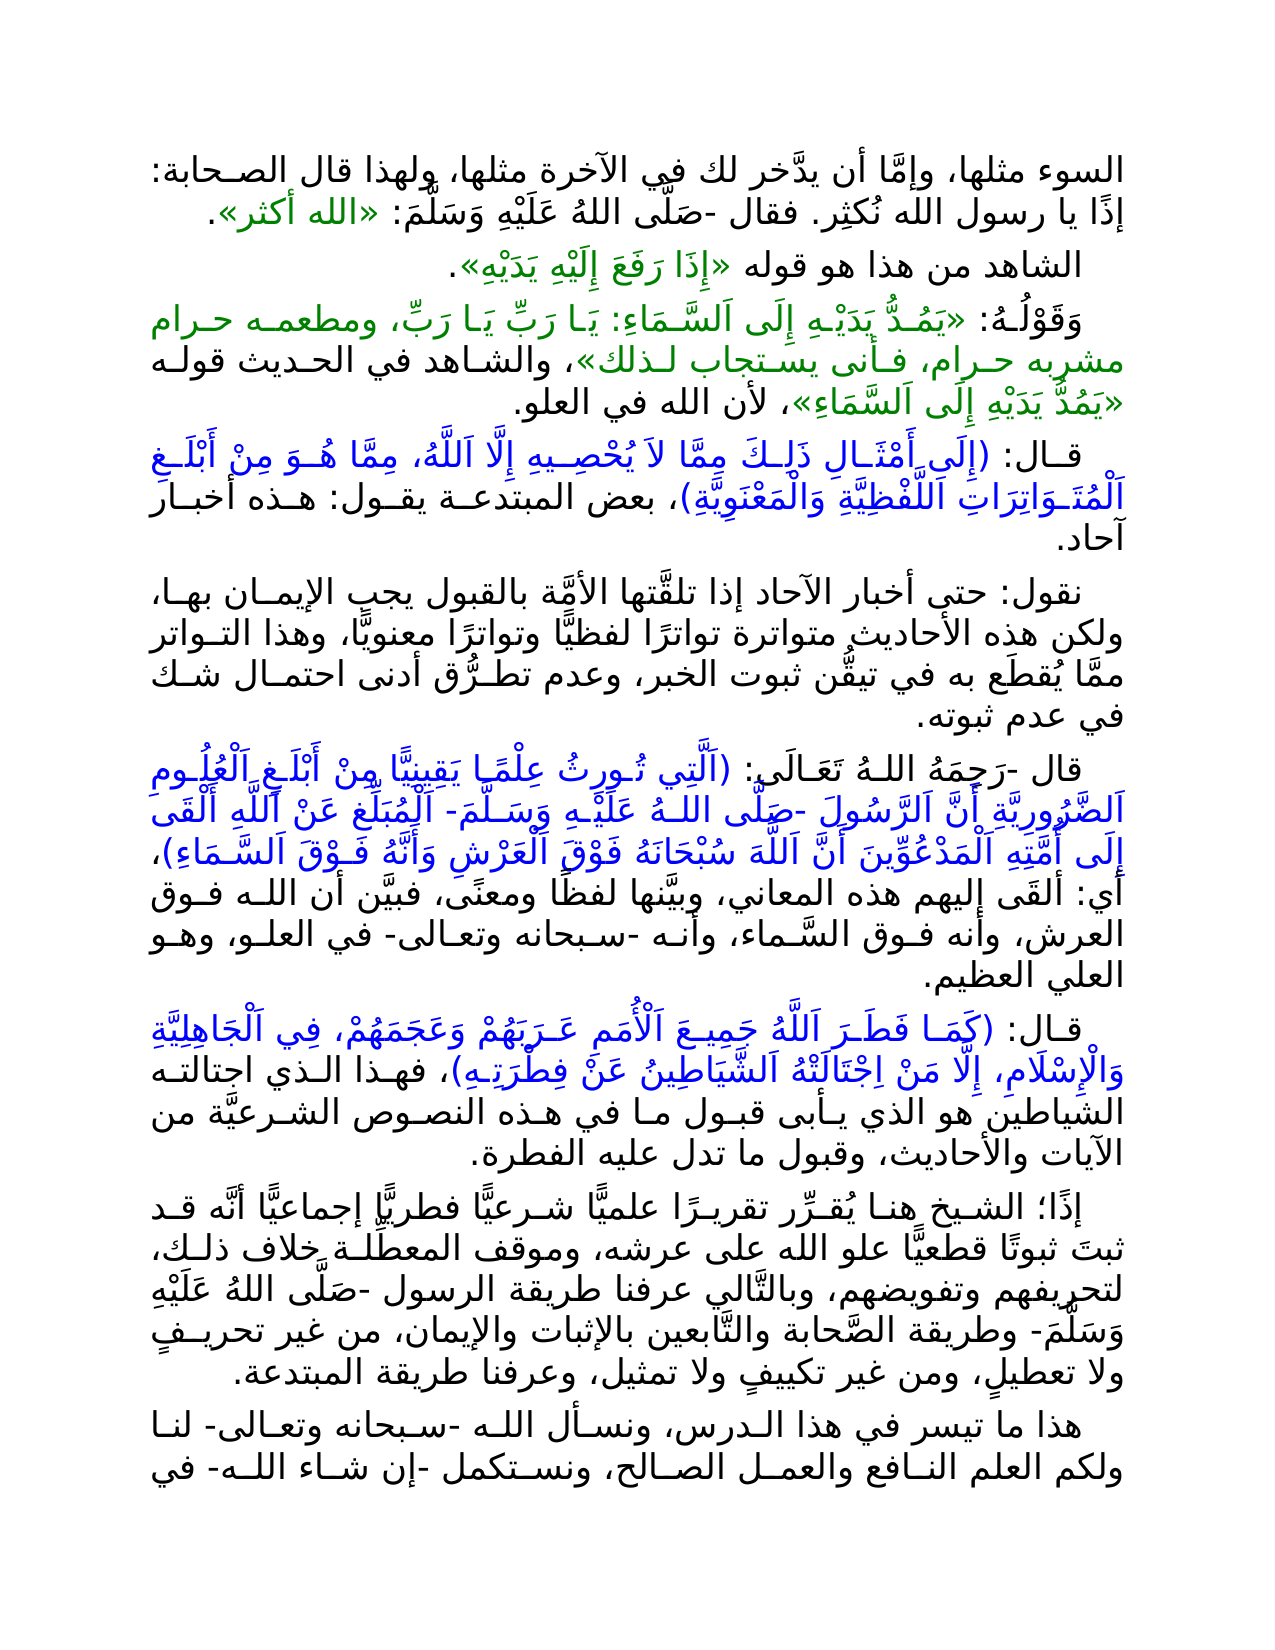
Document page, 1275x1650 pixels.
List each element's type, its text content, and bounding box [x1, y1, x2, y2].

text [150, 150, 1125, 232]
text قال -رَحِمَهُ اللهُ تَعَالَى: (اَلَّتِي تُورِثُ عِلْمًا يَقِينِيًّا مِنْ أَبْلَغِ اَلْعُلُومِ اَلضَّرُورِيَّةِ أَنَّ اَلرَّسُولَ -صَلَّى اللهُ عَلَيْهِ وَسَلَّمَ- اَلْمُبَلِّغ عَنْ اَللَّهِ أَلْقَى إِلَى أُمَّتِهِ اَلْمَدْعُوِّينَ أَنَّ اَللَّهَ سُبْحَانَهُ فَوْقَ اَلْعَرْشِ وَأَنَّهُ فَوْقَ اَلسَّمَاءِ)، أي: ألقَى إليهم هذه المعاني، وبيَّنها لفظًا ومعنًى، فبيَّن أن الله فوق العرش، وأنه فوق السَّماء، وأنه -سبحانه وتعالى- في العلو، وهو العلي العظيم. [150, 749, 1125, 996]
text وَقَوْلُهُ: «يَمُدُّ يَدَيْهِ إِلَى اَلسَّمَاءِ: يَا رَبِّ يَا رَبِّ، ومطعمه حرام مشربه حرام، فأنى يستجاب لذلك»، والشاهد في الحديث قوله «يَمُدُّ يَدَيْهِ إِلَى اَلسَّمَاءِ»، لأن الله في العلو. [150, 299, 1125, 422]
text قال: (إِلَى أَمْثَالِ ذَلِكَ مِمَّا لاَ يُحْصِيهِ إِلَّا اَللَّهُ، مِمَّا هُوَ مِنْ أَبْلَغِ اَلْمُتَوَاتِرَاتِ اَللَّفْظِيَّةِ وَالْمَعْنَوِيَّةِ)، بعض المبتدعة يقول: هذه أخبار آحاد. [150, 435, 1125, 559]
text الشاهد من هذا هو قوله «إِذَا رَفَعَ إِلَيْهِ يَدَيْهِ». [150, 245, 1125, 286]
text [150, 1405, 1125, 1487]
text قال: (كَمَا فَطَرَ اَللَّهُ جَمِيعَ اَلْأُمَمِ عَرَبَهُمْ وَعَجَمَهُمْ، فِي اَلْجَاهِلِيَّةِ وَالْإِسْلَامِ، إِلَّا مَنْ اِجْتَالَتْهُ اَلشَّيَاطِينُ عَنْ فِطْرَتِهِ)، فهذا الذي اجتالته الشياطين هو الذي يأبى قبول ما في هذه النصوص الشرعيَّة من الآيات والأحاديث، وقبول ما تدل عليه الفطرة. [150, 1009, 1125, 1174]
text نقول: حتى أخبار الآحاد إذا تلقَّتها الأمَّة بالقبول يجب الإيمان بها، ولكن هذه الأحاديث متواترة تواترًا لفظيًّا وتواترًا معنويًّا، وهذا التواتر ممَّا يُقطَع به في تيقُّن ثبوت الخبر، وعدم تطرُّق أدنى احتمال شك في عدم ثبوته. [150, 571, 1125, 736]
text إذًا؛ الشيخ هنا يُقرِّر تقريرًا علميًّا شرعيًّا فطريًّا إجماعيًّا أنَّه قد ثبتَ ثبوتًا قطعيًّا علو الله على عرشه، وموقف المعطِّلة خلاف ذلك، لتحريفهم وتفويضهم، وبالتَّالي عرفنا طريقة الرسول -صَلَّى اللهُ عَلَيْهِ وَسَلَّمَ- وطريقة الصَّحابة والتَّابعين بالإثبات والإيمان، من غير تحريفٍ ولا تعطيلٍ، ومن غير تكييفٍ ولا تمثيل، وعرفنا طريقة المبتدعة. [150, 1186, 1125, 1392]
